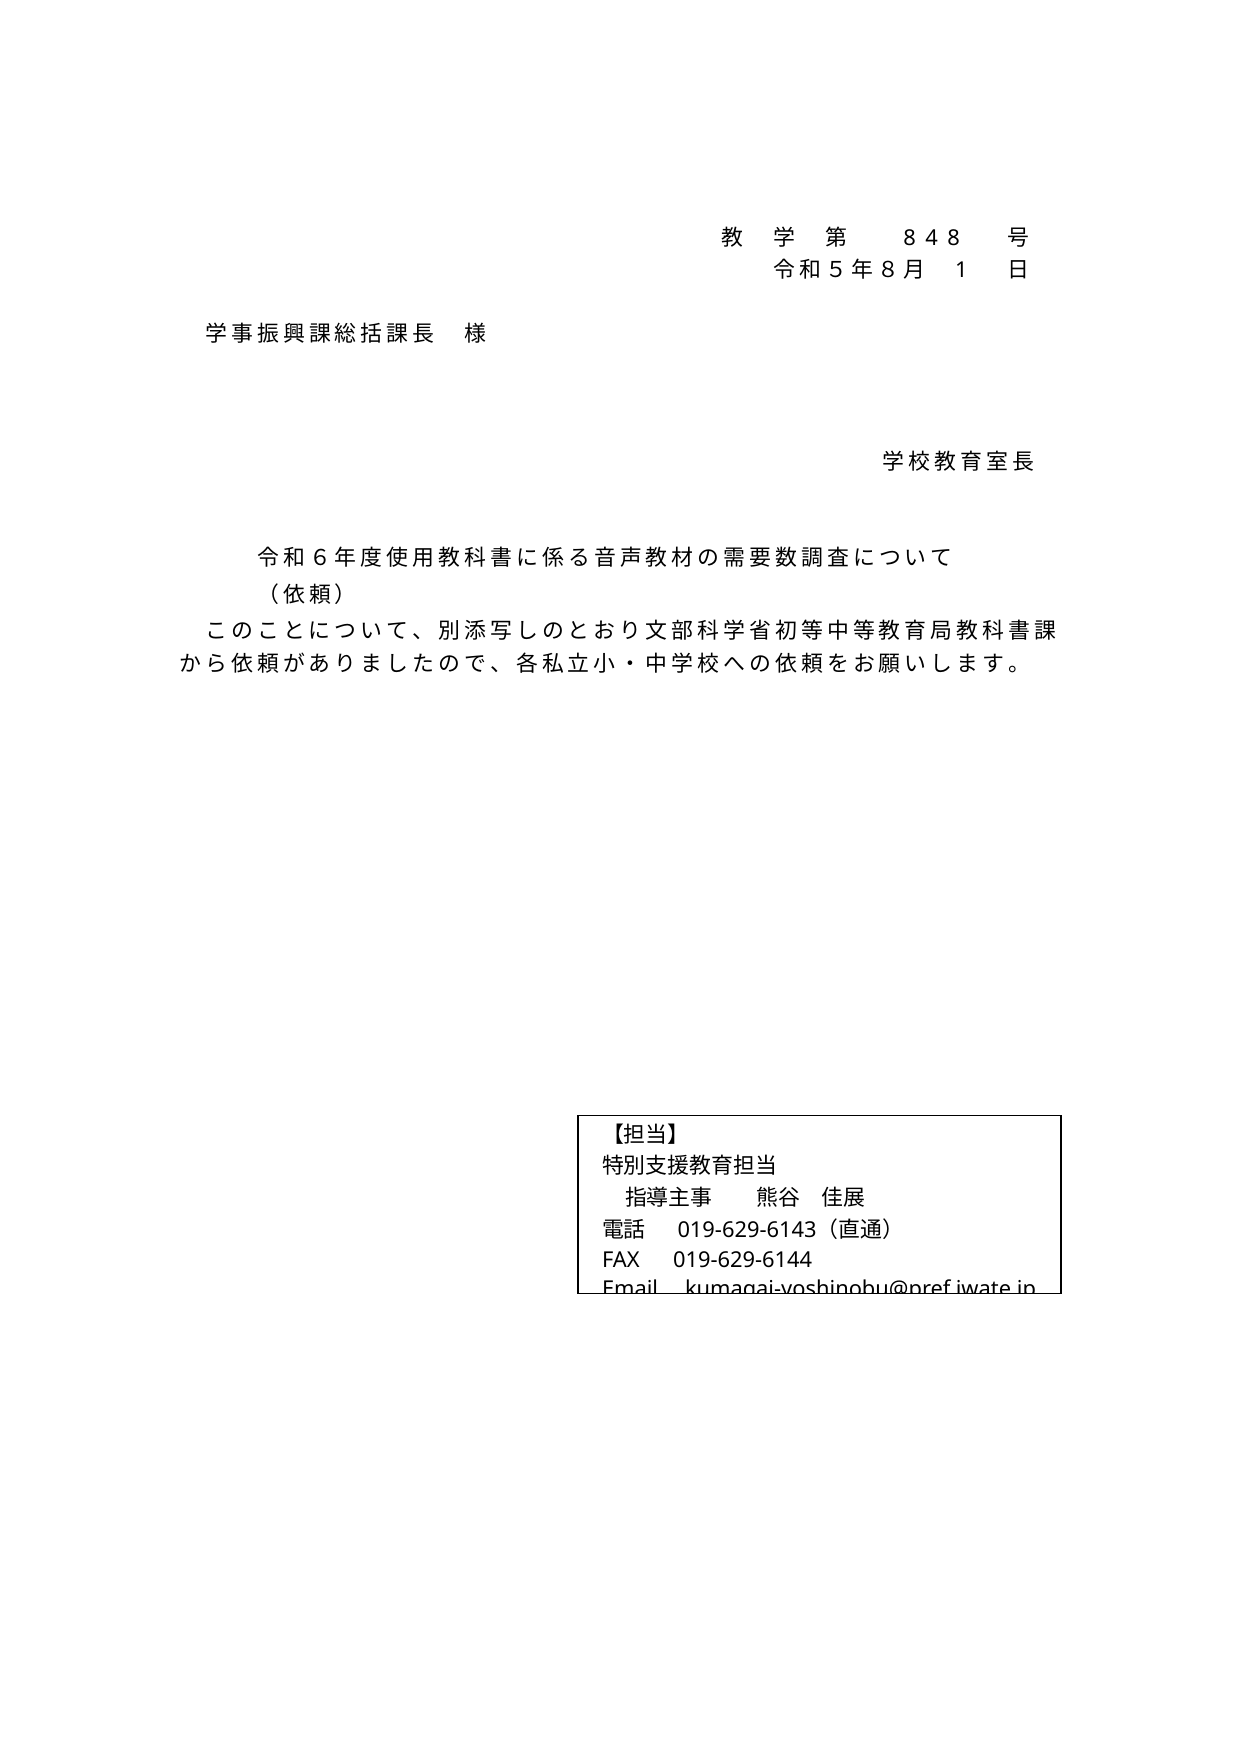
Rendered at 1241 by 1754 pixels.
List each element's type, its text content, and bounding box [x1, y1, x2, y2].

text 令和５年８月1日 [179, 252, 1033, 284]
text 学校教育室長 [179, 444, 1038, 476]
text このことについて、別添写しのとおり文部科学省初等中等教育局教科書課から依頼がありましたので、各私立小・中学校への依頼をお願いします。 [179, 613, 1061, 677]
text 学事振興課総括課長 様 [179, 316, 1061, 348]
text 教学第848号 [179, 220, 1033, 252]
text 令和６年度使用教科書に係る音声教材の需要数調査について（依頼） [244, 540, 1008, 609]
